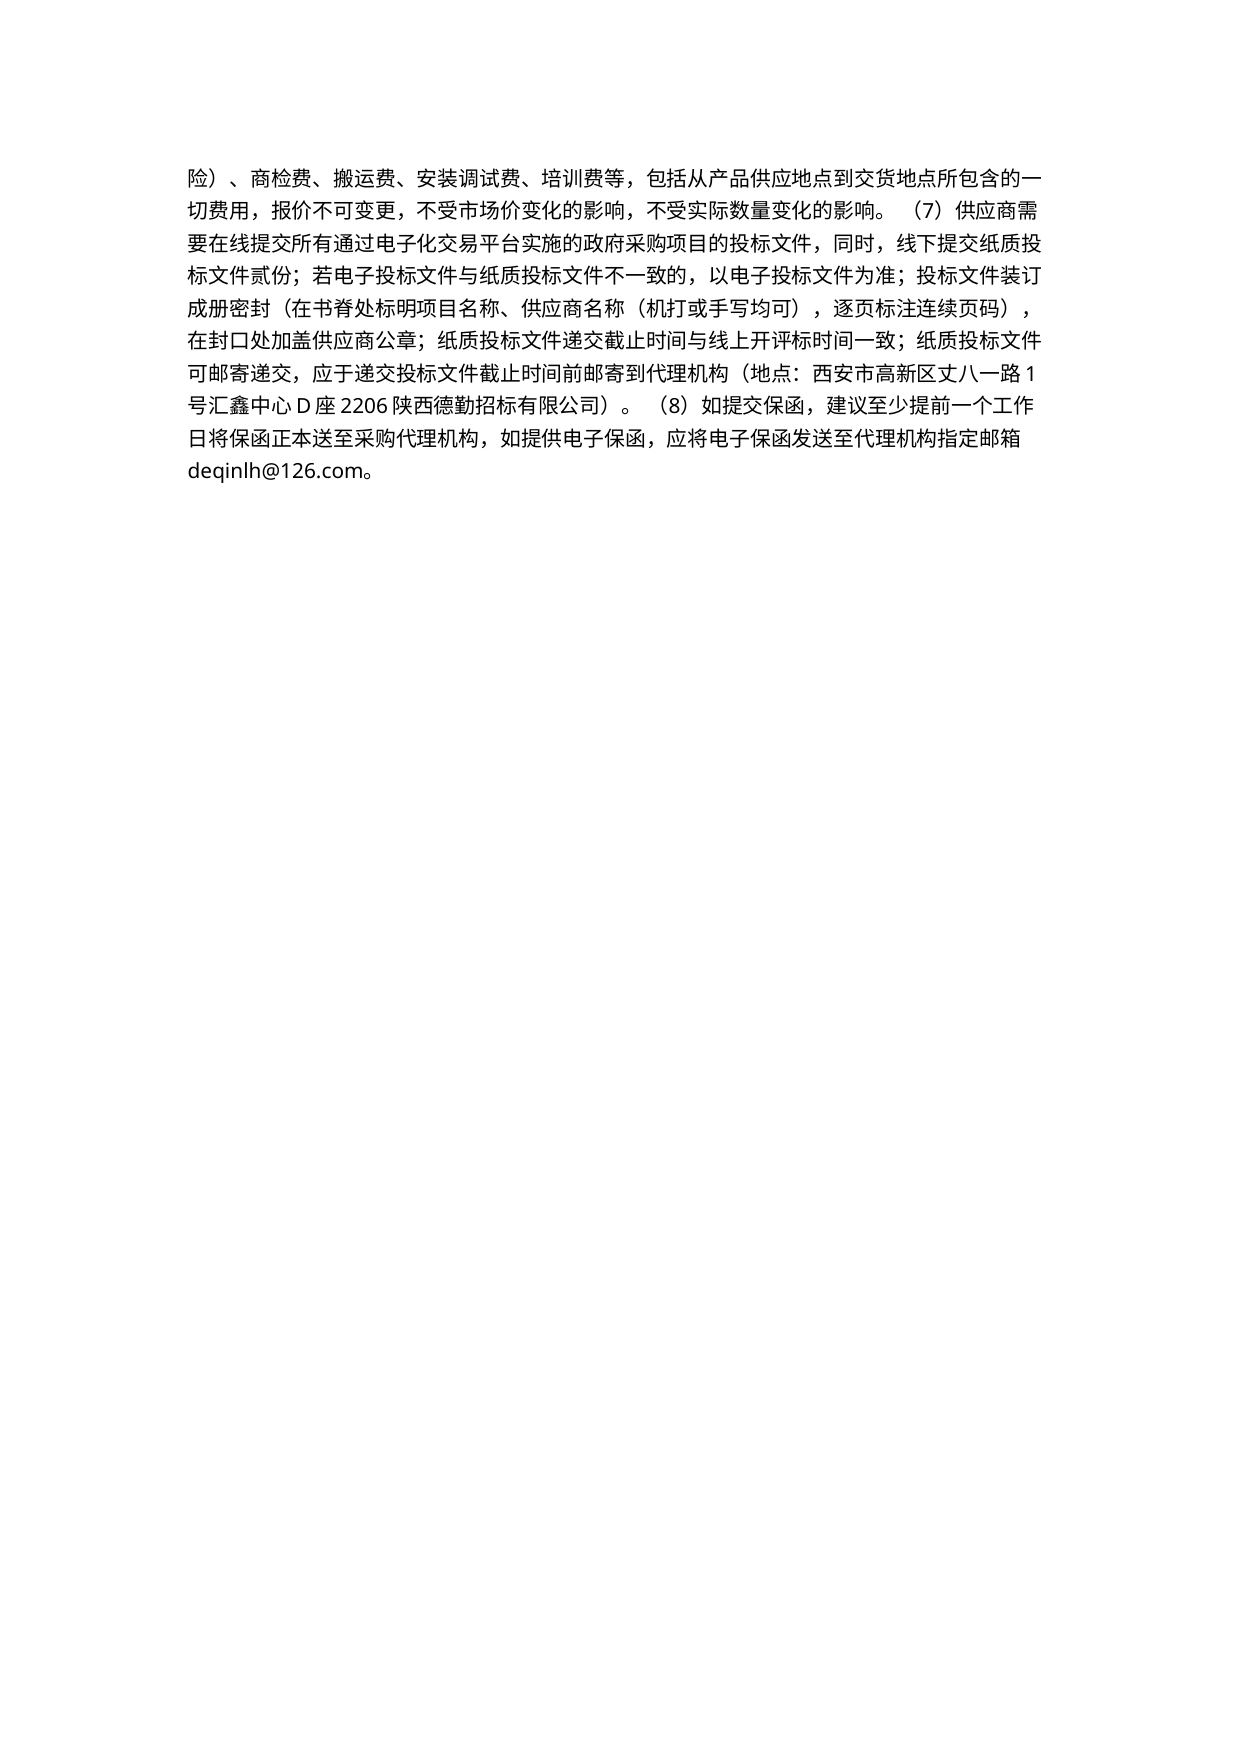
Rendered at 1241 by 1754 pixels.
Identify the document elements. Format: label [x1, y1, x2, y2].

text [187, 162, 1053, 487]
